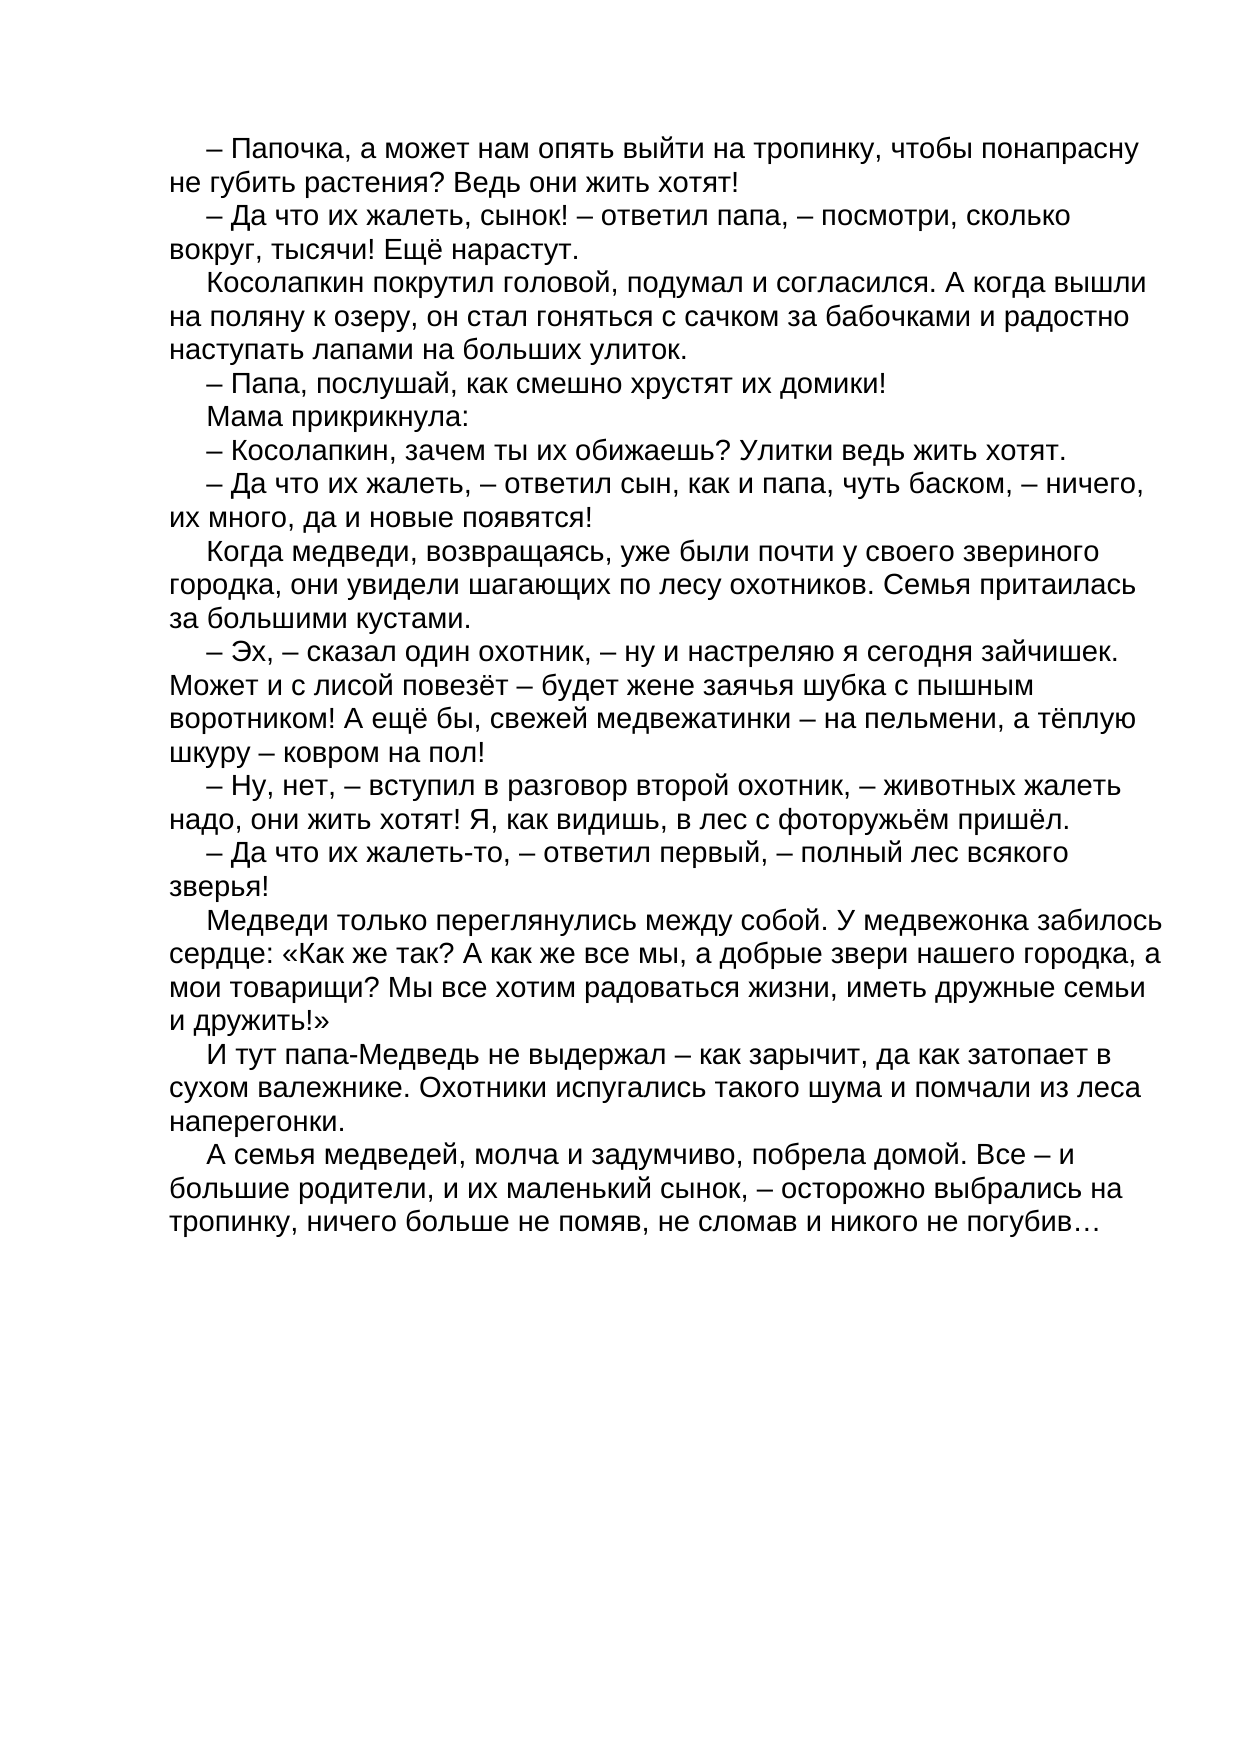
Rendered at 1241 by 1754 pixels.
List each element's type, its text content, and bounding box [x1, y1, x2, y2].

text – Папочка, а может нам опять выйти на тропинку, чтобы понапрасну не губить растения? Ведь они жить хотят! [169, 131, 1165, 198]
text Когда медведи, возвращаясь, уже были почти у своего звериного городка, они увидели шагающих по лесу охотников. Семья притаилась за большими кустами. [169, 534, 1165, 634]
text – Ну, нет, – вступил в разговор второй охотник, – животных жалеть надо, они жить хотят! Я, как видишь, в лес с фоторужьём пришёл. [169, 768, 1165, 836]
text Мама прикрикнула: [169, 399, 1165, 433]
text – Да что их жалеть, – ответил сын, как и папа, чуть баском, – ничего, их много, да и новые появятся! [169, 467, 1165, 534]
text И тут папа-Медведь не выдержал – как зарычит, да как затопает в сухом валежнике. Охотники испугались такого шума и помчали из леса наперегонки. [169, 1037, 1165, 1137]
text – Да что их жалеть, сынок! – ответил папа, – посмотри, сколько вокруг, тысячи! Ещё нарастут. [169, 198, 1165, 265]
text – Эх, – сказал один охотник, – ну и настреляю я сегодня зайчишек. Может и с лисой повезёт – будет жене заячья шубка с пышным воротником! А ещё бы, свежей медвежатинки – на пельмени, а тёплую шкуру – ковром на пол! [169, 634, 1165, 768]
text – Да что их жалеть-то, – ответил первый, – полный лес всякого зверья! [169, 836, 1165, 903]
text – Папа, послушай, как смешно хрустят их домики! [169, 366, 1165, 399]
text Медведи только переглянулись между собой. У медвежонка забилось сердце: «Как же так? А как же все мы, а добрые звери нашего городка, а мои товарищи? Мы все хотим радоваться жизни, иметь дружные семьи и дружить!» [169, 903, 1165, 1037]
text – Косолапкин, зачем ты их обижаешь? Улитки ведь жить хотят. [169, 433, 1165, 467]
text А семья медведей, молча и задумчиво, побрела домой. Все – и большие родители, и их маленький сынок, – осторожно выбрались на тропинку, ничего больше не помяв, не сломав и никого не погубив… [169, 1137, 1165, 1238]
text Косолапкин покрутил головой, подумал и согласился. А когда вышли на поляну к озеру, он стал гоняться с сачком за бабочками и радостно наступать лапами на больших улиток. [169, 265, 1165, 366]
